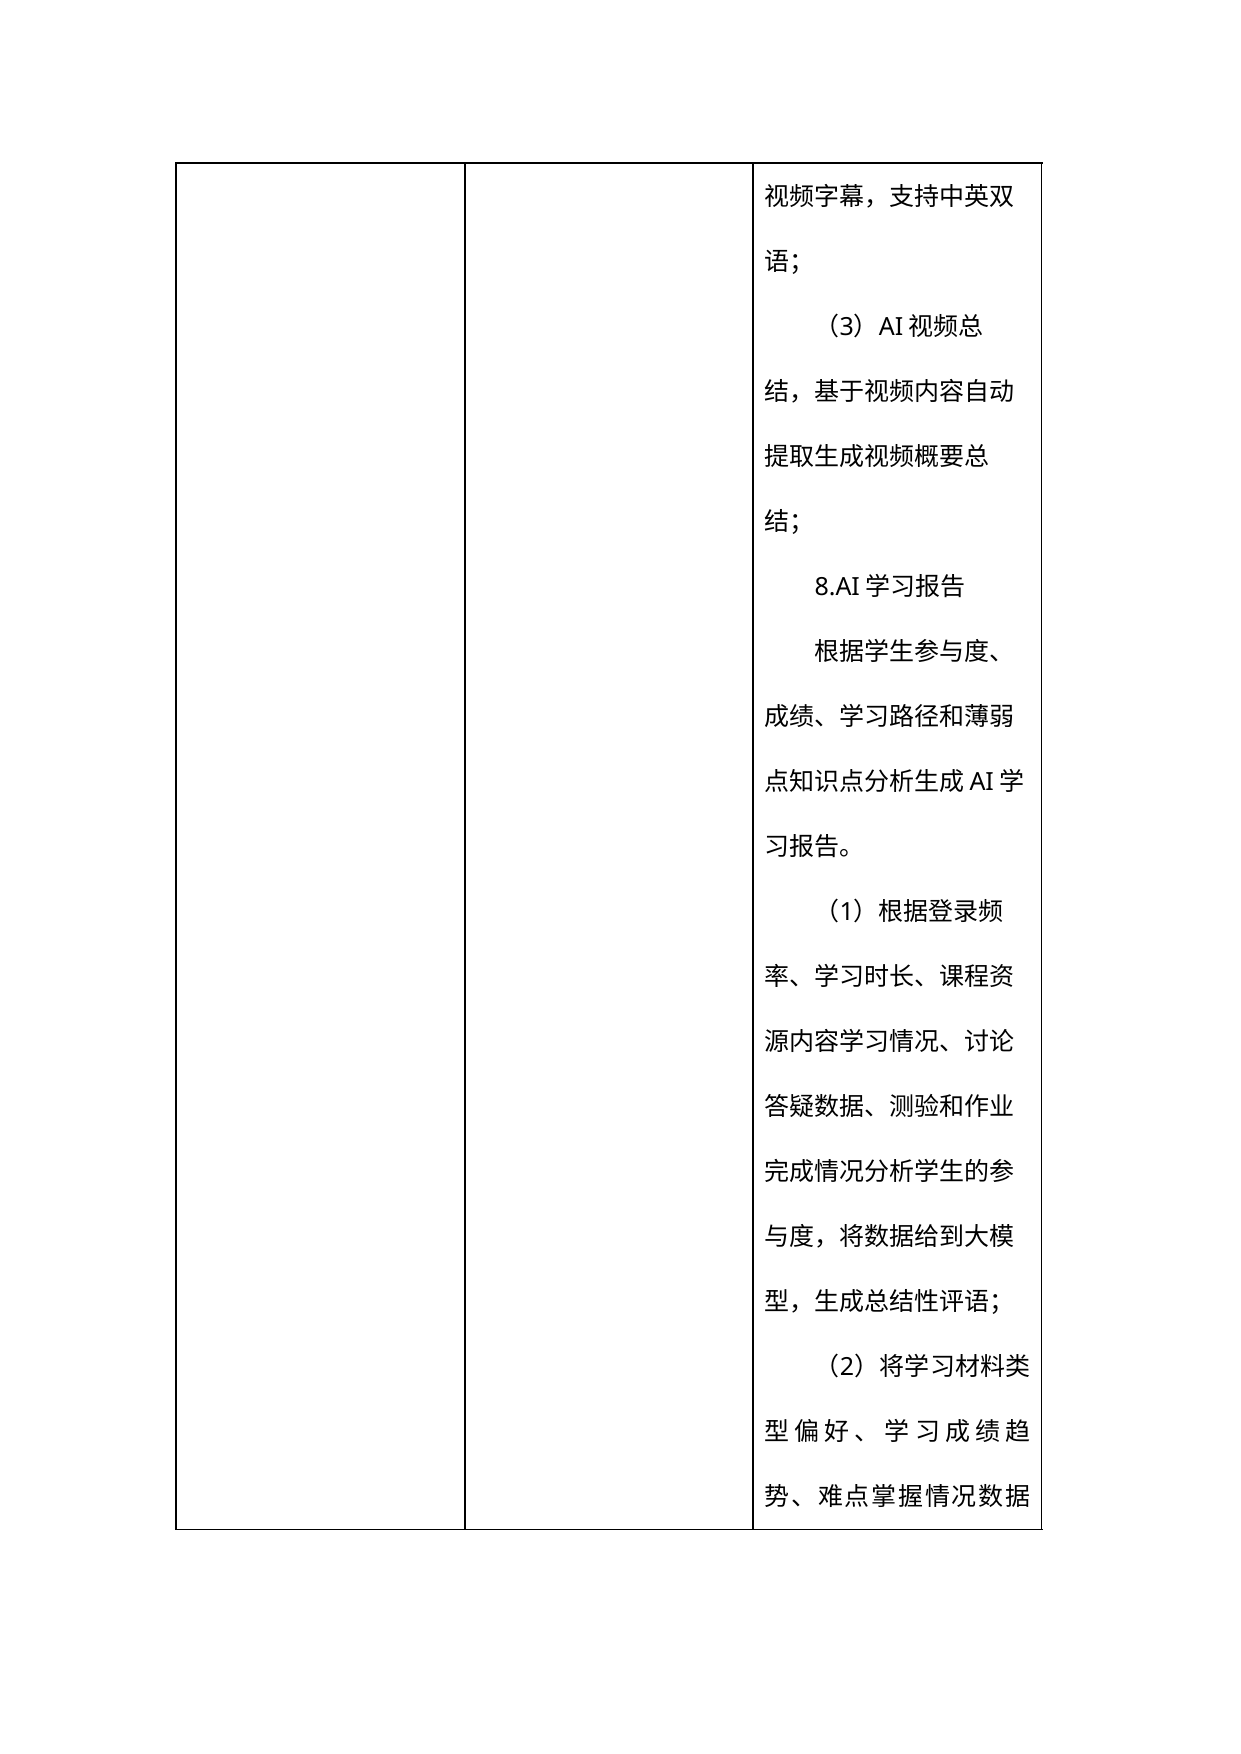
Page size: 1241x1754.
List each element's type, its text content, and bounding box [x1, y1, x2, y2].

table_cell [466, 164, 752, 1528]
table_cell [754, 164, 1041, 1528]
table_cell 1 [177, 164, 464, 1528]
